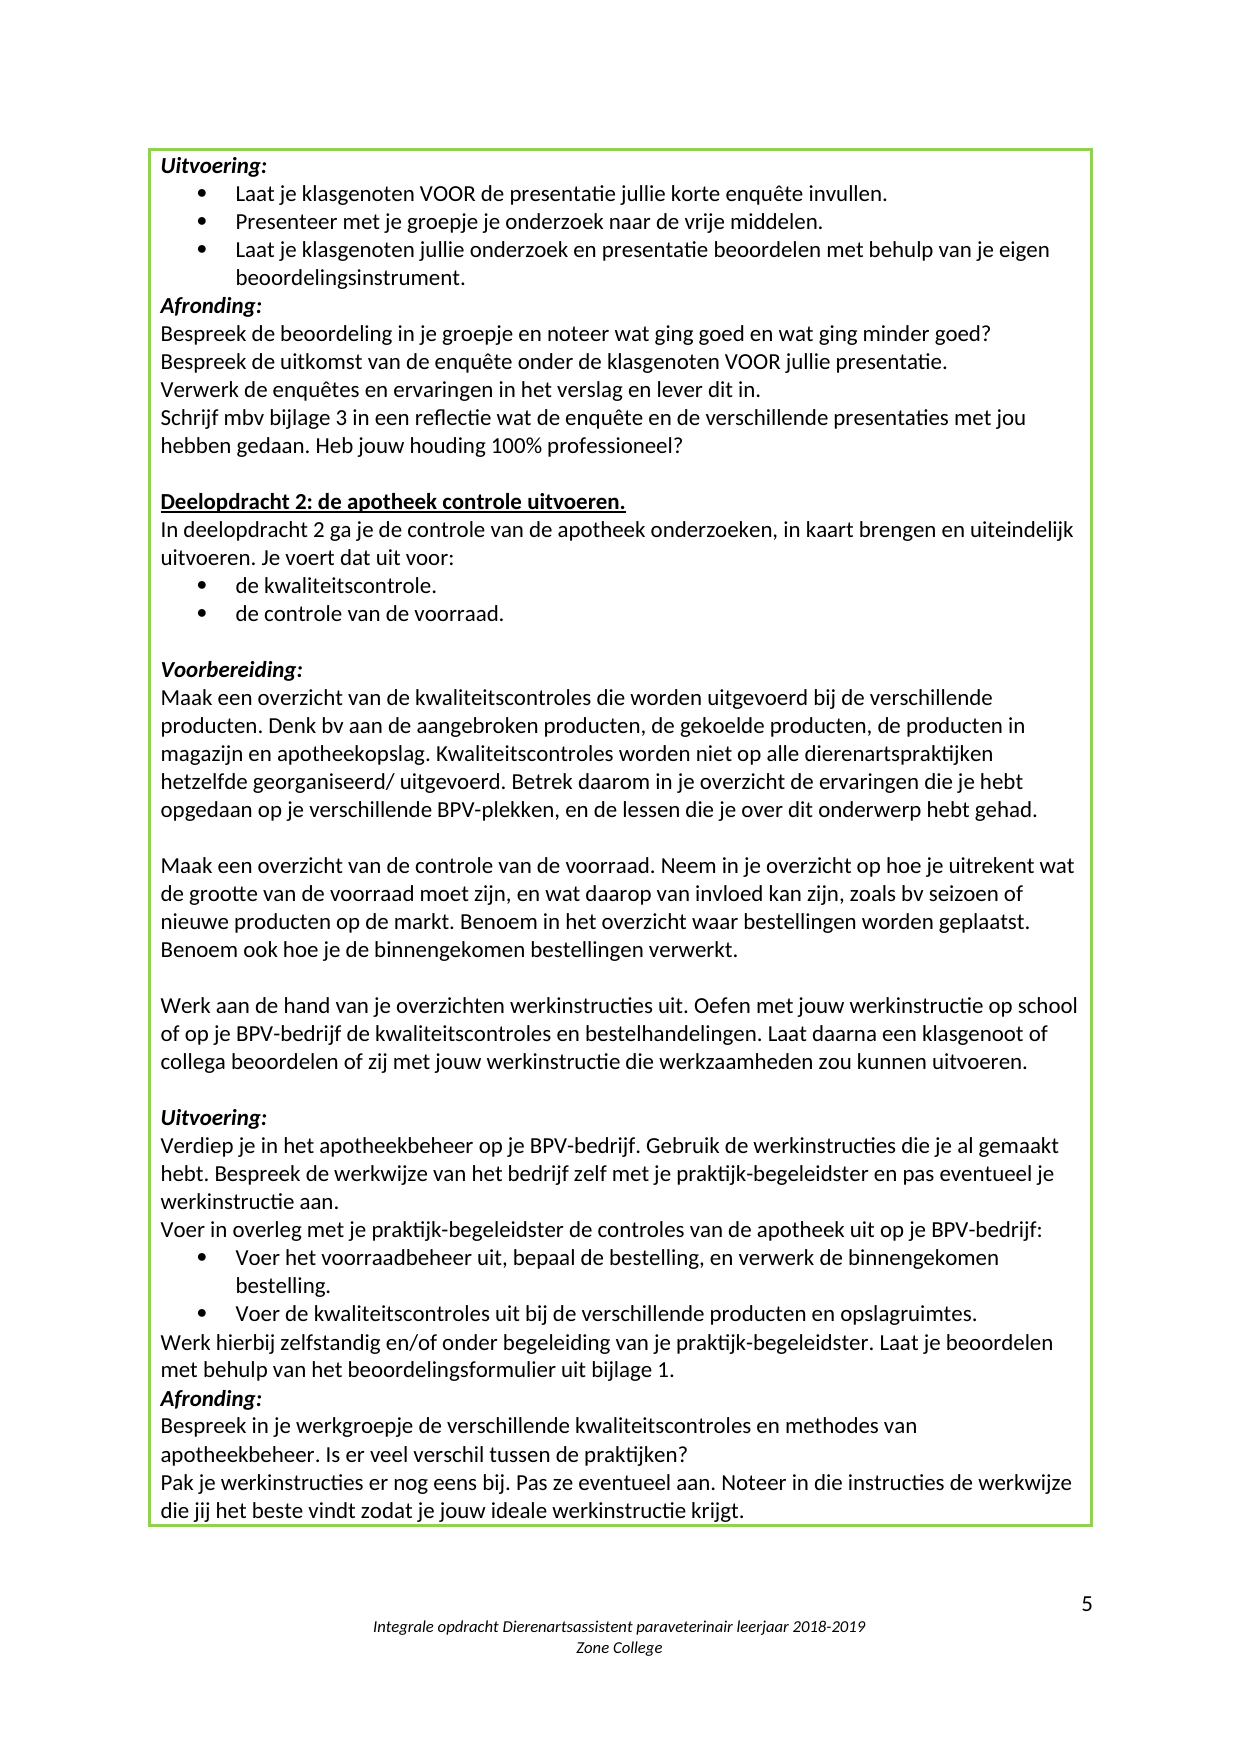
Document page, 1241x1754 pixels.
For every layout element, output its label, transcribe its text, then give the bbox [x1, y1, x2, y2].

table_cell Uitvoering: Laat je klasgenoten VOOR de presentatie jullie korte enquête invullen. Presenteer met je groepje je onderzoek naar de vrije middelen. Laat je klasgenoten jullie onderzoek en presentatie beoordelen met behulp van je eigen beoordelingsinstrument. Afronding: Bespreek de beoordeling in je groepje en noteer wat ging goed en wat ging minder goed? Bespreek de uitkomst van de enquête onder de klasgenoten VOOR jullie presentatie. Verwerk de enquêtes en ervaringen in het verslag en lever dit in. Schrijf mbv bijlage 3 in een reflectie wat de enquête en de verschillende presentaties met jou hebben gedaan. Heb jouw houding 100% professioneel? Deelopdracht 2: de apotheek controle uitvoeren. In deelopdracht 2 ga je de controle van de apotheek onderzoeken, in kaart brengen en uiteindelijk uitvoeren. Je voert dat uit voor: de kwaliteitscontrole. de controle van de voorraad. Voorbereiding: Maak een overzicht van de kwaliteitscontroles die worden uitgevoerd bij de verschillende producten. Denk bv aan de aangebroken producten, de gekoelde producten, de producten in magazijn en apotheekopslag. Kwaliteitscontroles worden niet op alle dierenartspraktijken hetzelfde georganiseerd/ uitgevoerd. Betrek daarom in je overzicht de ervaringen die je hebt opgedaan op je verschillende BPV-plekken, en de lessen die je over dit onderwerp hebt gehad. Maak een overzicht van de controle van de voorraad. Neem in je overzicht op hoe je uitrekent wat de grootte van de voorraad moet zijn, en wat daarop van invloed kan zijn, zoals bv seizoen of nieuwe producten op de markt. Benoem in het overzicht waar bestellingen worden geplaatst. Benoem ook hoe je de binnengekomen bestellingen verwerkt. Werk aan de hand van je overzichten werkinstructies uit. Oefen met jouw werkinstructie op school of op je BPV-bedrijf de kwaliteitscontroles en bestelhandelingen. Laat daarna een klasgenoot of collega beoordelen of zij met jouw werkinstructie die werkzaamheden zou kunnen uitvoeren. Uitvoering: Verdiep je in het apotheekbeheer op je BPV-bedrijf. Gebruik de werkinstructies die je al gemaakt hebt. Bespreek de werkwijze van het bedrijf zelf met je praktijk-begeleidster en pas eventueel je werkinstructie aan. Voer in overleg met je praktijk-begeleidster de controles van de apotheek uit op je BPV-bedrijf: Voer het voorraadbeheer uit, bepaal de bestelling, en verwerk de binnengekomen bestelling. Voer de kwaliteitscontroles uit bij de verschillende producten en opslagruimtes. Werk hierbij zelfstandig en/of onder begeleiding van je praktijk-begeleidster. Laat je beoordelen met behulp van het beoordelingsformulier uit bijlage 1. Afronding: Bespreek in je werkgroepje de verschillende kwaliteitscontroles en methodes van apotheekbeheer. Is er veel verschil tussen de praktijken? Pak je werkinstructies er nog eens bij. Pas ze eventueel aan. Noteer in die instructies de werkwijze die jij het beste vindt zodat je jouw ideale werkinstructie krijgt. [151, 151, 1090, 1524]
